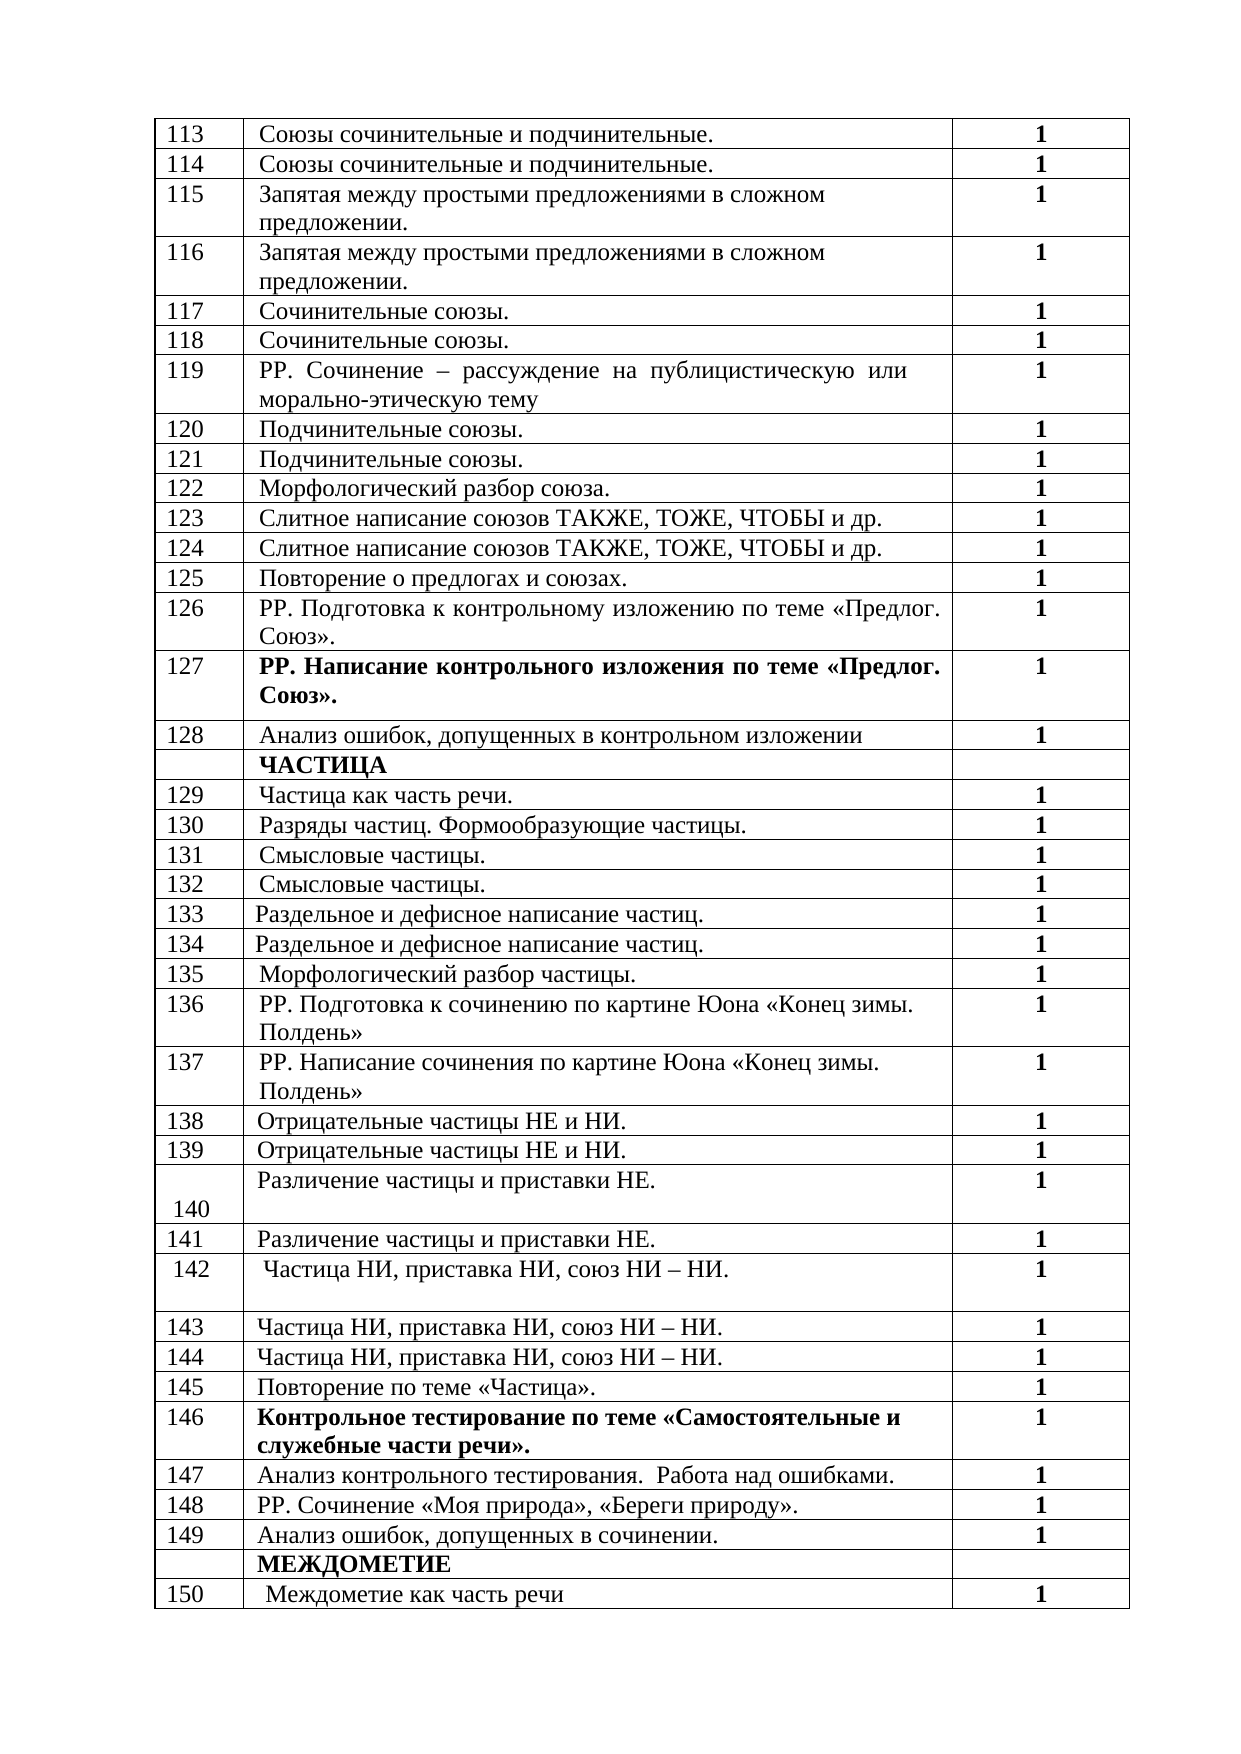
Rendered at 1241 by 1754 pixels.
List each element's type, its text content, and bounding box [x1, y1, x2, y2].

table_cell 129 [156, 780, 243, 809]
table_cell Союзы сочинительные и подчинительные. [244, 119, 952, 148]
table_cell Частица НИ, приставка НИ, союз НИ – НИ. [244, 1254, 952, 1311]
table_cell Различение частицы и приставки НЕ. [244, 1165, 952, 1223]
table_cell [156, 750, 243, 779]
table_cell 1 [953, 444, 1129, 472]
table_cell 1 [953, 414, 1129, 443]
table_cell Частица как часть речи. [244, 780, 952, 809]
table_cell 1 [953, 651, 1129, 719]
table_cell Смысловые частицы. [244, 870, 952, 898]
table_cell Отрицательные частицы НЕ и НИ. [244, 1136, 952, 1164]
table_cell 1 [953, 503, 1129, 532]
table_cell Морфологический разбор союза. [244, 474, 952, 502]
table_cell 1 [953, 899, 1129, 928]
table_cell 1 [953, 1136, 1129, 1164]
table_cell Слитное написание союзов ТАКЖЕ, ТОЖЕ, ЧТОБЫ и др. [244, 503, 952, 532]
table_cell 1 [953, 959, 1129, 988]
table_cell 1 [953, 296, 1129, 324]
table_cell 1 [953, 870, 1129, 898]
table_cell 1 [953, 780, 1129, 809]
table_cell 148 [156, 1490, 243, 1519]
table_cell 133 [156, 899, 243, 928]
table_cell 150 [156, 1579, 243, 1608]
table_cell 136 [156, 989, 243, 1046]
table_cell Подчинительные союзы. [244, 414, 952, 443]
table_cell Контрольное тестирование по теме «Самостоятельные и служебные части речи». [244, 1402, 952, 1459]
table_cell 1 [953, 355, 1129, 413]
table_cell 1 [953, 1312, 1129, 1341]
table_cell 118 [156, 326, 243, 354]
table_cell Запятая между простыми предложениями в сложном предложении. [244, 179, 952, 236]
table_cell ЧАСТИЦА [244, 750, 952, 779]
table_cell Запятая между простыми предложениями в сложном предложении. [244, 237, 952, 295]
table_cell 1 [953, 1224, 1129, 1253]
table_cell [156, 1550, 243, 1578]
table_cell 125 [156, 563, 243, 592]
table_cell 128 [156, 721, 243, 749]
table_cell 122 [156, 474, 243, 502]
table_cell 1 [953, 1402, 1129, 1459]
table_cell Частица НИ, приставка НИ, союз НИ – НИ. [244, 1312, 952, 1341]
table_cell 130 [156, 810, 243, 839]
table_cell 113 [156, 119, 243, 148]
table_cell 1 [953, 326, 1129, 354]
table_cell 149 [156, 1520, 243, 1548]
table_cell Анализ ошибок, допущенных в контрольном изложении [244, 721, 952, 749]
table_cell Смысловые частицы. [244, 840, 952, 868]
table_cell Различение частицы и приставки НЕ. [244, 1224, 952, 1253]
table_cell Повторение по теме «Частица». [244, 1372, 952, 1401]
table_cell 138 [156, 1106, 243, 1134]
table_cell 1 [953, 721, 1129, 749]
table_cell Сочинительные союзы. [244, 296, 952, 324]
table_cell Слитное написание союзов ТАКЖЕ, ТОЖЕ, ЧТОБЫ и др. [244, 533, 952, 562]
table_cell 1 [953, 1520, 1129, 1548]
table_cell Морфологический разбор частицы. [244, 959, 952, 988]
table_cell 1 [953, 1254, 1129, 1311]
table_cell 142 [156, 1254, 243, 1311]
table_cell [953, 750, 1129, 779]
table_cell 147 [156, 1460, 243, 1489]
table_cell Частица НИ, приставка НИ, союз НИ – НИ. [244, 1342, 952, 1371]
table_cell 140 [156, 1165, 243, 1223]
table_cell 114 [156, 149, 243, 178]
table_cell 145 [156, 1372, 243, 1401]
table_cell 1 [953, 929, 1129, 958]
table_cell РР. Написание контрольного изложения по теме «Предлог. Союз». [244, 651, 952, 719]
table_cell PP. Подготовка к контрольному изложению по теме «Предлог. Союз». [244, 593, 952, 650]
table_cell Анализ контрольного тестирования. Работа над ошибками. [244, 1460, 952, 1489]
table_cell Раздельное и дефисное написание частиц. [244, 899, 952, 928]
table_cell 121 [156, 444, 243, 472]
table_cell [953, 1550, 1129, 1578]
table_cell Повторение о предлогах и союзах. [244, 563, 952, 592]
table_cell Анализ ошибок, допущенных в сочинении. [244, 1520, 952, 1548]
table_cell 135 [156, 959, 243, 988]
table_cell Отрицательные частицы НЕ и НИ. [244, 1106, 952, 1134]
table_cell 1 [953, 1342, 1129, 1371]
table_cell 1 [953, 149, 1129, 178]
table_cell 1 [953, 1372, 1129, 1401]
table_cell Союзы сочинительные и подчинительные. [244, 149, 952, 178]
table_cell 1 [953, 533, 1129, 562]
table_cell 119 [156, 355, 243, 413]
table_cell 1 [953, 563, 1129, 592]
table_cell PP. Сочинение «Моя природа», «Береги природу». [244, 1490, 952, 1519]
table_cell 1 [953, 989, 1129, 1046]
table_cell Междометие как часть речи [244, 1579, 952, 1608]
table_cell 1 [953, 1490, 1129, 1519]
table_cell Подчинительные союзы. [244, 444, 952, 472]
table_cell 131 [156, 840, 243, 868]
table_cell Раздельное и дефисное написание частиц. [244, 929, 952, 958]
table_cell 1 [953, 1460, 1129, 1489]
table_cell 141 [156, 1224, 243, 1253]
table_cell МЕЖДОМЕТИЕ [244, 1550, 952, 1578]
table_cell 115 [156, 179, 243, 236]
table_cell PP. Сочинение – рассуждение на публицистическую или морально-этическую тему [244, 355, 952, 413]
table_cell 123 [156, 503, 243, 532]
table_cell 144 [156, 1342, 243, 1371]
table_cell 127 [156, 651, 243, 719]
table_cell 1 [953, 179, 1129, 236]
table_cell Сочинительные союзы. [244, 326, 952, 354]
table_cell 1 [953, 593, 1129, 650]
table_cell 124 [156, 533, 243, 562]
table_cell 1 [953, 119, 1129, 148]
table_cell 1 [953, 1165, 1129, 1223]
table_cell 120 [156, 414, 243, 443]
table_cell 1 [953, 840, 1129, 868]
table_cell РР. Написание сочинения по картине Юона «Конец зимы. Полдень» [244, 1047, 952, 1105]
table_cell 1 [953, 1579, 1129, 1608]
table_cell 117 [156, 296, 243, 324]
table_cell 143 [156, 1312, 243, 1341]
table_cell 1 [953, 474, 1129, 502]
table_cell 134 [156, 929, 243, 958]
table_cell 1 [953, 1047, 1129, 1105]
table_cell 1 [953, 810, 1129, 839]
table_cell 146 [156, 1402, 243, 1459]
table_cell 137 [156, 1047, 243, 1105]
table_cell 139 [156, 1136, 243, 1164]
table_cell 132 [156, 870, 243, 898]
table_cell 116 [156, 237, 243, 295]
table_cell 1 [953, 1106, 1129, 1134]
table_cell РР. Подготовка к сочинению по картине Юона «Конец зимы. Полдень» [244, 989, 952, 1046]
table_cell 1 [953, 237, 1129, 295]
table_cell Разряды частиц. Формообразующие частицы. [244, 810, 952, 839]
table_cell 126 [156, 593, 243, 650]
